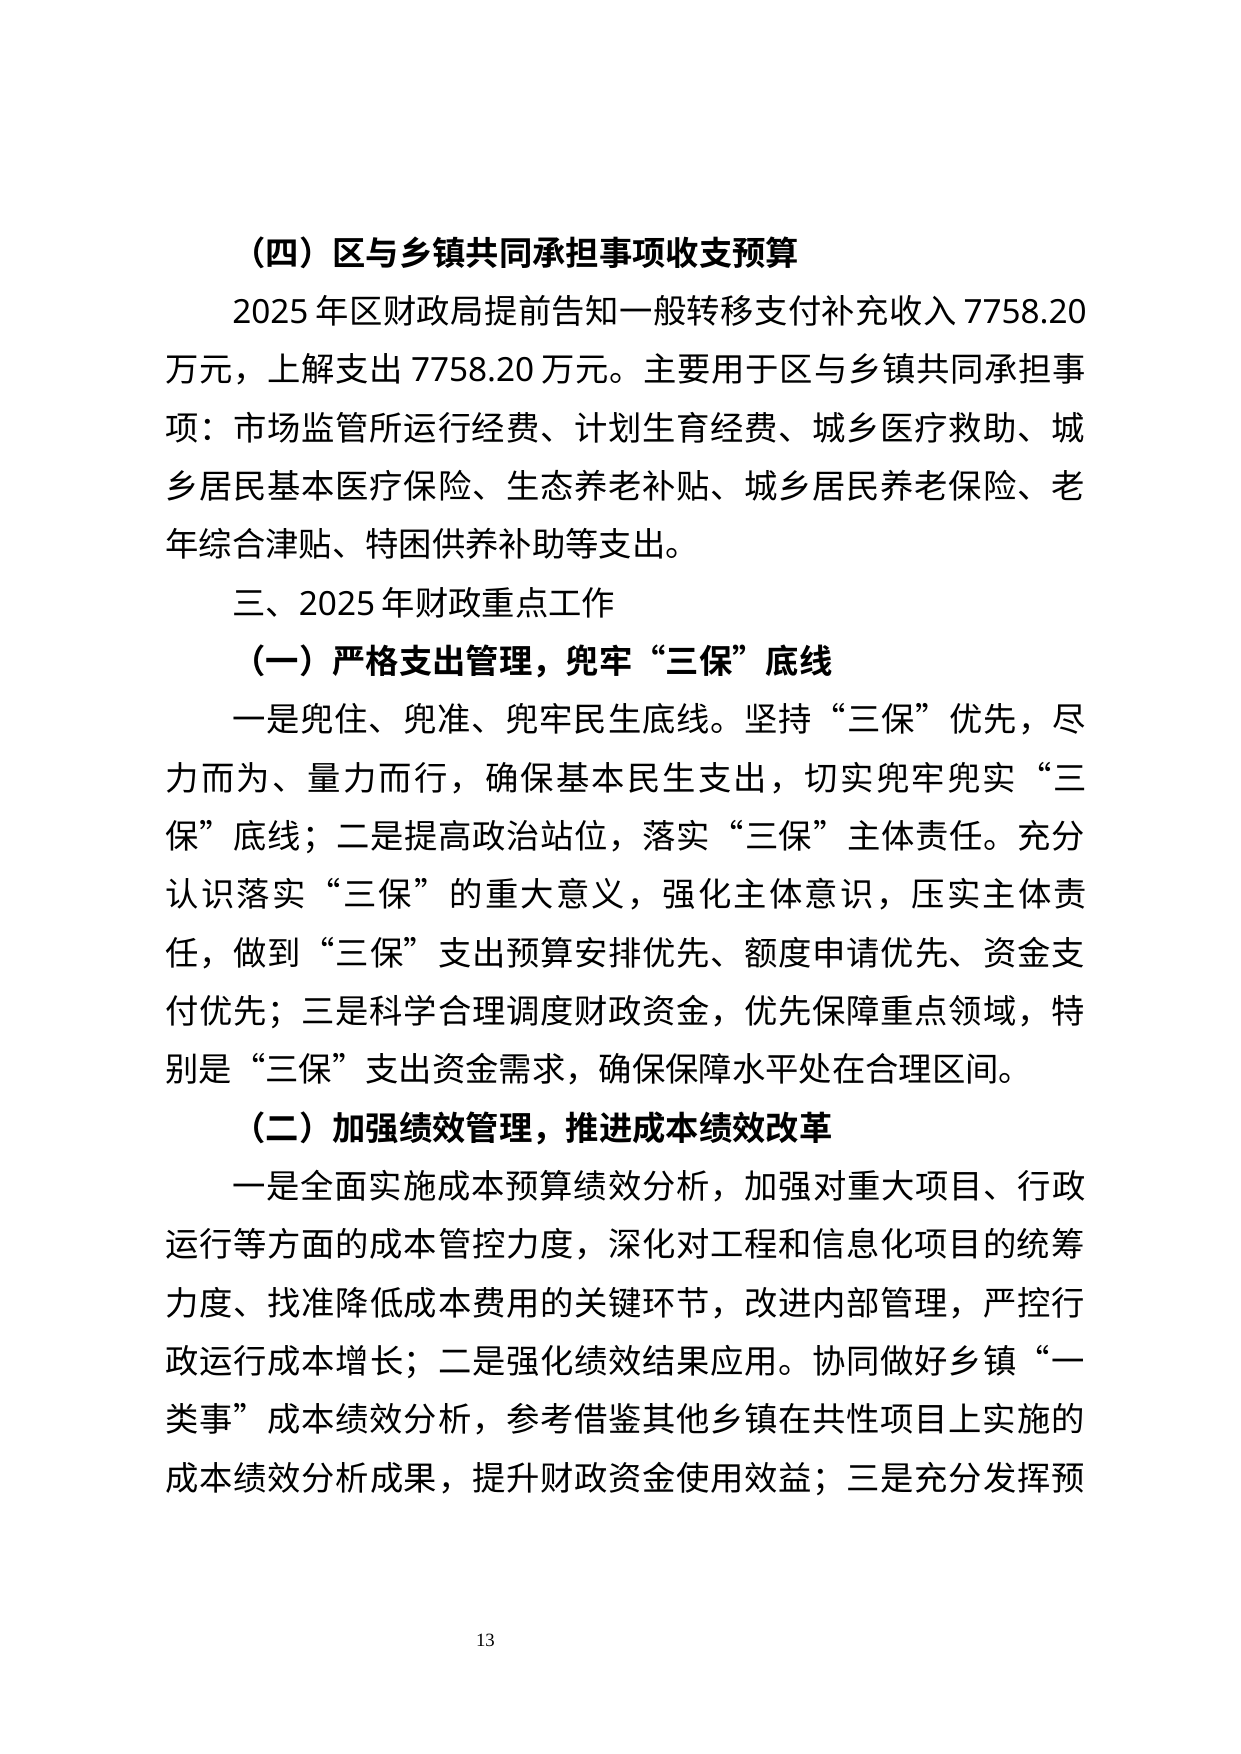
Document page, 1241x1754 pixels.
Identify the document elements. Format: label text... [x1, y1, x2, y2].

list 一是兜住、兜准、兜牢民生底线。坚持“三保”优先，尽力而为、量力而行，确保基本民生支出，切实兜牢兜实“三保”底线；二是提高政治站位，落实“三保”主体责任。充分认识落实“三保”的重大意义，强化主体意识，压实主体责任，做到“三保”支出预算安排优先、额度申请优先、资金支付优先；三是科学合理调度财政资金，优先保障重点领域，特别是“三保”支出资金需求，确保保障水平处在合理区间。 [165, 685, 1087, 1093]
text （二）加强绩效管理，推进成本绩效改革 [165, 1093, 1087, 1152]
text （一）严格支出管理，兜牢“三保”底线 [165, 627, 1087, 685]
text 2025年区财政局提前告知一般转移支付补充收入7758.20万元，上解支出7758.20万元。主要用于区与乡镇共同承担事项：市场监管所运行经费、计划生育经费、城乡医疗救助、城乡居民基本医疗保险、生态养老补贴、城乡居民养老保险、老年综合津贴、特困供养补助等支出。 [165, 277, 1087, 568]
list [165, 1152, 1087, 1502]
text 三、2025年财政重点工作 [165, 568, 1087, 627]
text （四）区与乡镇共同承担事项收支预算 [165, 218, 1087, 277]
